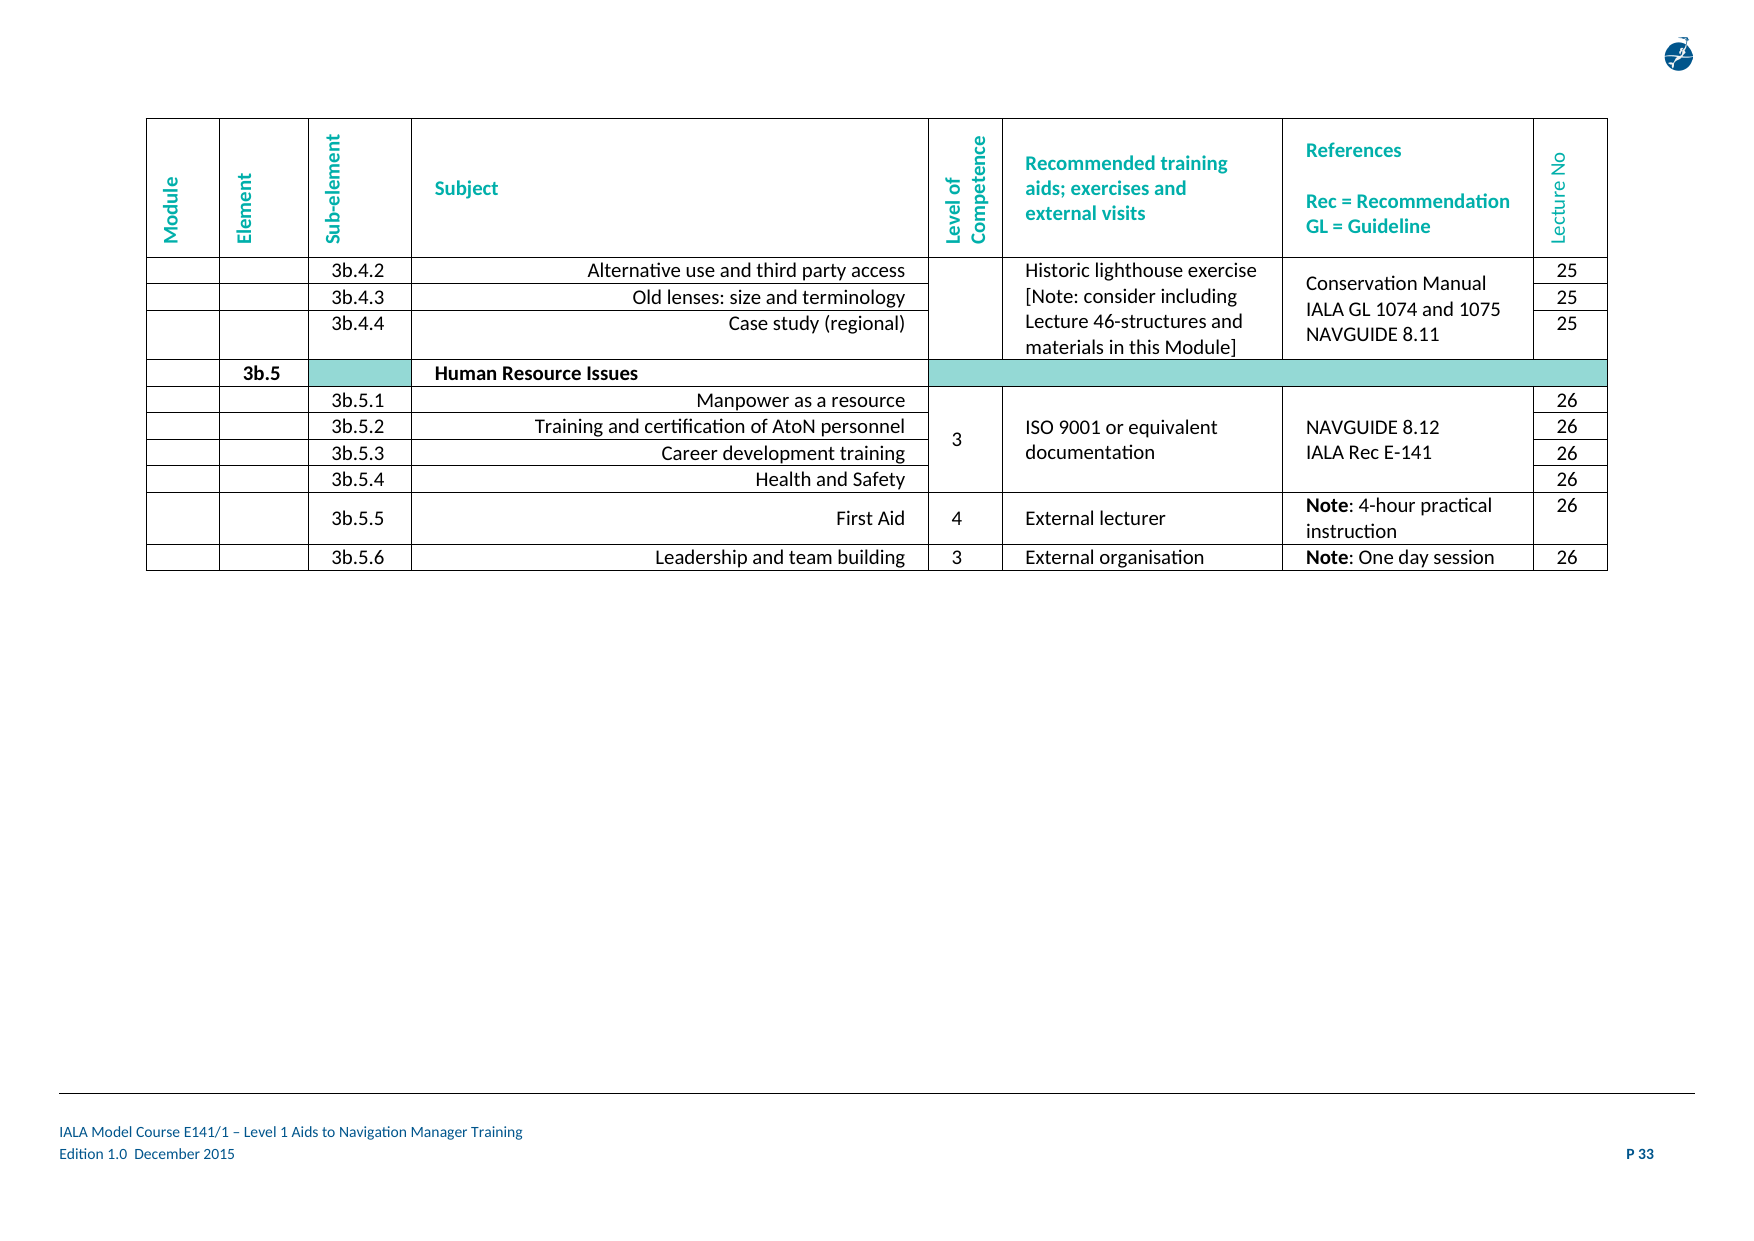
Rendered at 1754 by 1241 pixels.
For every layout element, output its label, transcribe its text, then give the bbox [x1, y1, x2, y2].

table_cell 3b.5 [220, 360, 308, 386]
table_cell 3b.5.5 [309, 493, 411, 543]
table_cell [220, 466, 308, 492]
table_cell [929, 360, 1607, 386]
table_cell Alternative use and third party access [412, 258, 928, 283]
table_cell [147, 545, 219, 570]
table_cell [220, 493, 308, 543]
table_cell [220, 413, 308, 439]
table_header Recommended training aids; exercises and external visits [1003, 119, 1282, 257]
table_cell 26 [1534, 466, 1607, 492]
table_cell ISO 9001 or equivalent documentation [1003, 387, 1282, 492]
table_cell External organisation [1003, 545, 1282, 570]
table_cell 3b.4.3 [309, 284, 411, 309]
picture [1633, 0, 1752, 106]
table_cell 3b.5.3 [309, 440, 411, 465]
table_cell [147, 493, 219, 543]
table_cell [147, 387, 219, 412]
table_cell Case study (regional) [412, 311, 928, 359]
table_cell 26 [1534, 440, 1607, 465]
table_cell Lighthouse Conservation Manual IALA GL 1074 and 1075 NAVGUIDE 8.11 [1283, 258, 1533, 359]
table_cell Health and Safety [412, 466, 928, 492]
table_cell 25 [1534, 258, 1607, 283]
table_cell 25 [1534, 284, 1607, 309]
table_header Lecture No [1534, 119, 1607, 257]
table_cell 3 [929, 387, 1002, 492]
table_cell [147, 311, 219, 359]
table_cell 26 [1534, 493, 1607, 543]
table_cell 26 [1534, 545, 1607, 570]
table_cell Human Resource Issues [412, 360, 928, 386]
table_cell [147, 466, 219, 492]
table_cell External lecturer [1003, 493, 1282, 543]
table_cell [220, 440, 308, 465]
table_cell 26 [1534, 387, 1607, 412]
table_cell Manpower as a resource [412, 387, 928, 412]
table_cell [309, 360, 411, 386]
table_cell 2 [929, 258, 1002, 359]
table_cell 26 [1534, 413, 1607, 439]
table_header Sub-element [309, 119, 411, 257]
table_header Level of Competence [929, 119, 1002, 257]
table_cell Training and certification of AtoN personnel [412, 413, 928, 439]
table_cell NAVGUIDE 8.12 IALA Rec E-141 [1283, 387, 1533, 492]
table_cell 3 [929, 545, 1002, 570]
table_header References Rec = Recommendation GL = Guideline [1283, 119, 1533, 257]
table_cell [220, 258, 308, 283]
table_cell [147, 413, 219, 439]
table_cell [220, 387, 308, 412]
table_cell 3b.5.1 [309, 387, 411, 412]
table_cell Leadership and team building [412, 545, 928, 570]
table_cell [147, 284, 219, 309]
table_cell 3b.5.6 [309, 545, 411, 570]
table_cell [147, 440, 219, 465]
table_cell [147, 258, 219, 283]
table_cell [220, 545, 308, 570]
table_cell 3b.5.4 [309, 466, 411, 492]
table_cell [220, 311, 308, 359]
table_cell Note: One day session [1283, 545, 1533, 570]
table_cell Visit historic lighthouse Historic lighthouse exercise [Note: consider including Lecture 46-structures and materials in this Module] [1003, 258, 1282, 359]
table_cell [147, 360, 219, 386]
table_cell First Aid [412, 493, 928, 543]
table_cell Career development training [412, 440, 928, 465]
table_header Module [147, 119, 219, 257]
table_header Subject [412, 119, 928, 257]
table_cell Note: 4-hour practical instruction [1283, 493, 1533, 543]
table_cell 3b.4.4 [309, 311, 411, 359]
table_cell 3b.5.2 [309, 413, 411, 439]
table_cell Old lenses: size and terminology [412, 284, 928, 309]
table_cell [220, 284, 308, 309]
table_header Element [220, 119, 308, 257]
table_cell 4 [929, 493, 1002, 543]
table_cell 25 [1534, 311, 1607, 359]
table_cell 3b.4.2 [309, 258, 411, 283]
